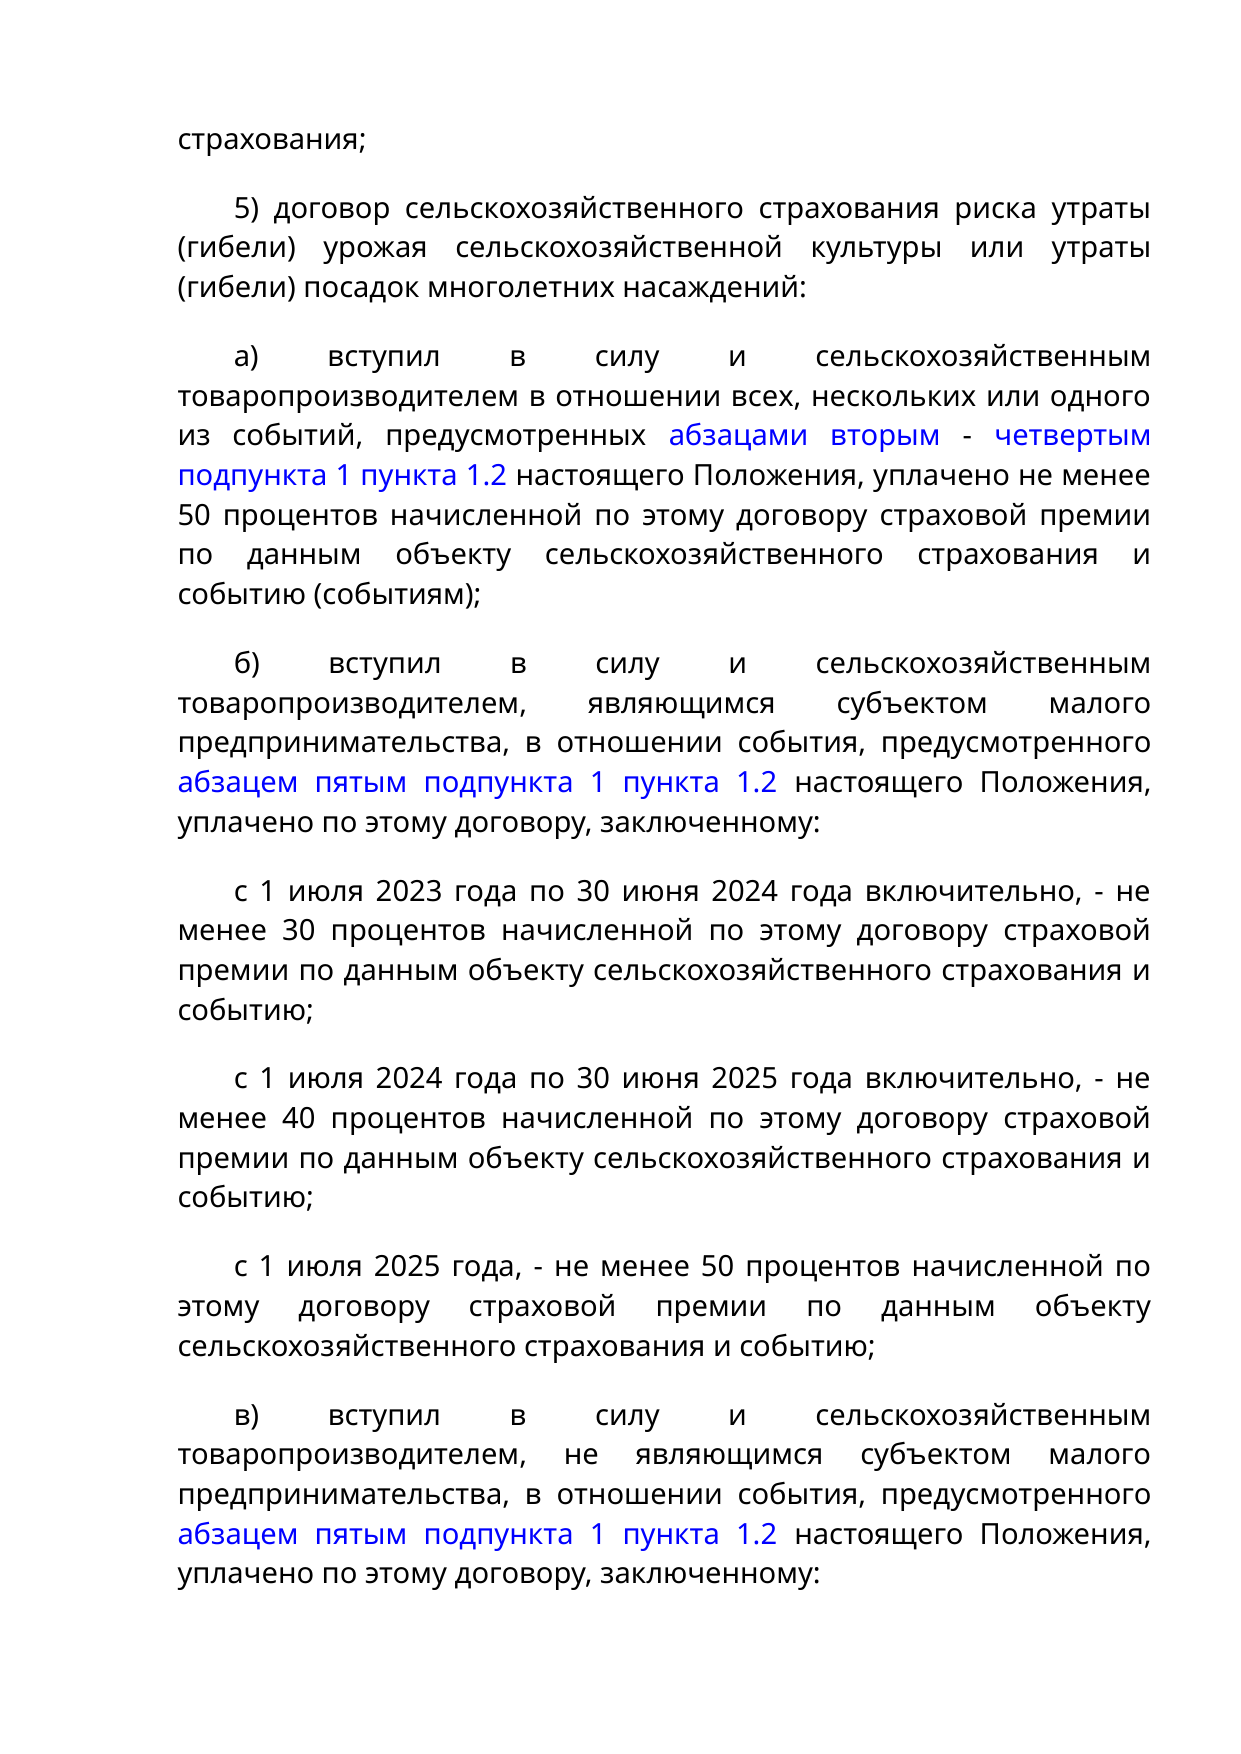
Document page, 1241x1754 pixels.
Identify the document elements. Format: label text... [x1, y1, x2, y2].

text 5) договор сельскохозяйственного страхования риска утраты (гибели) урожая сельскохозяйственной культуры или утраты (гибели) посадок многолетних насаждений: [177, 187, 1152, 306]
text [177, 118, 1152, 158]
text в) вступил в силу и сельскохозяйственным товаропроизводителем, не являющимся субъектом малого предпринимательства, в отношении события, предусмотренного абзацем пятым подпункта 1 пункта 1.2 настоящего Положения, уплачено по этому договору, заключенному: [177, 1394, 1152, 1592]
text с 1 июля 2023 года по 30 июня 2024 года включительно, - не менее 30 процентов начисленной по этому договору страховой премии по данным объекту сельскохозяйственного страхования и событию; [177, 870, 1152, 1028]
text б) вступил в силу и сельскохозяйственным товаропроизводителем, являющимся субъектом малого предпринимательства, в отношении события, предусмотренного абзацем пятым подпункта 1 пункта 1.2 настоящего Положения, уплачено по этому договору, заключенному: [177, 642, 1152, 841]
text с 1 июля 2024 года по 30 июня 2025 года включительно, - не менее 40 процентов начисленной по этому договору страховой премии по данным объекту сельскохозяйственного страхования и событию; [177, 1058, 1152, 1216]
text а) вступил в силу и сельскохозяйственным товаропроизводителем в отношении всех, нескольких или одного из событий, предусмотренных абзацами вторым - четвертым подпункта 1 пункта 1.2 настоящего Положения, уплачено не менее 50 процентов начисленной по этому договору страховой премии по данным объекту сельскохозяйственного страхования и событию (событиям); [177, 335, 1152, 613]
text с 1 июля 2025 года, - не менее 50 процентов начисленной по этому договору страховой премии по данным объекту сельскохозяйственного страхования и событию; [177, 1246, 1152, 1365]
